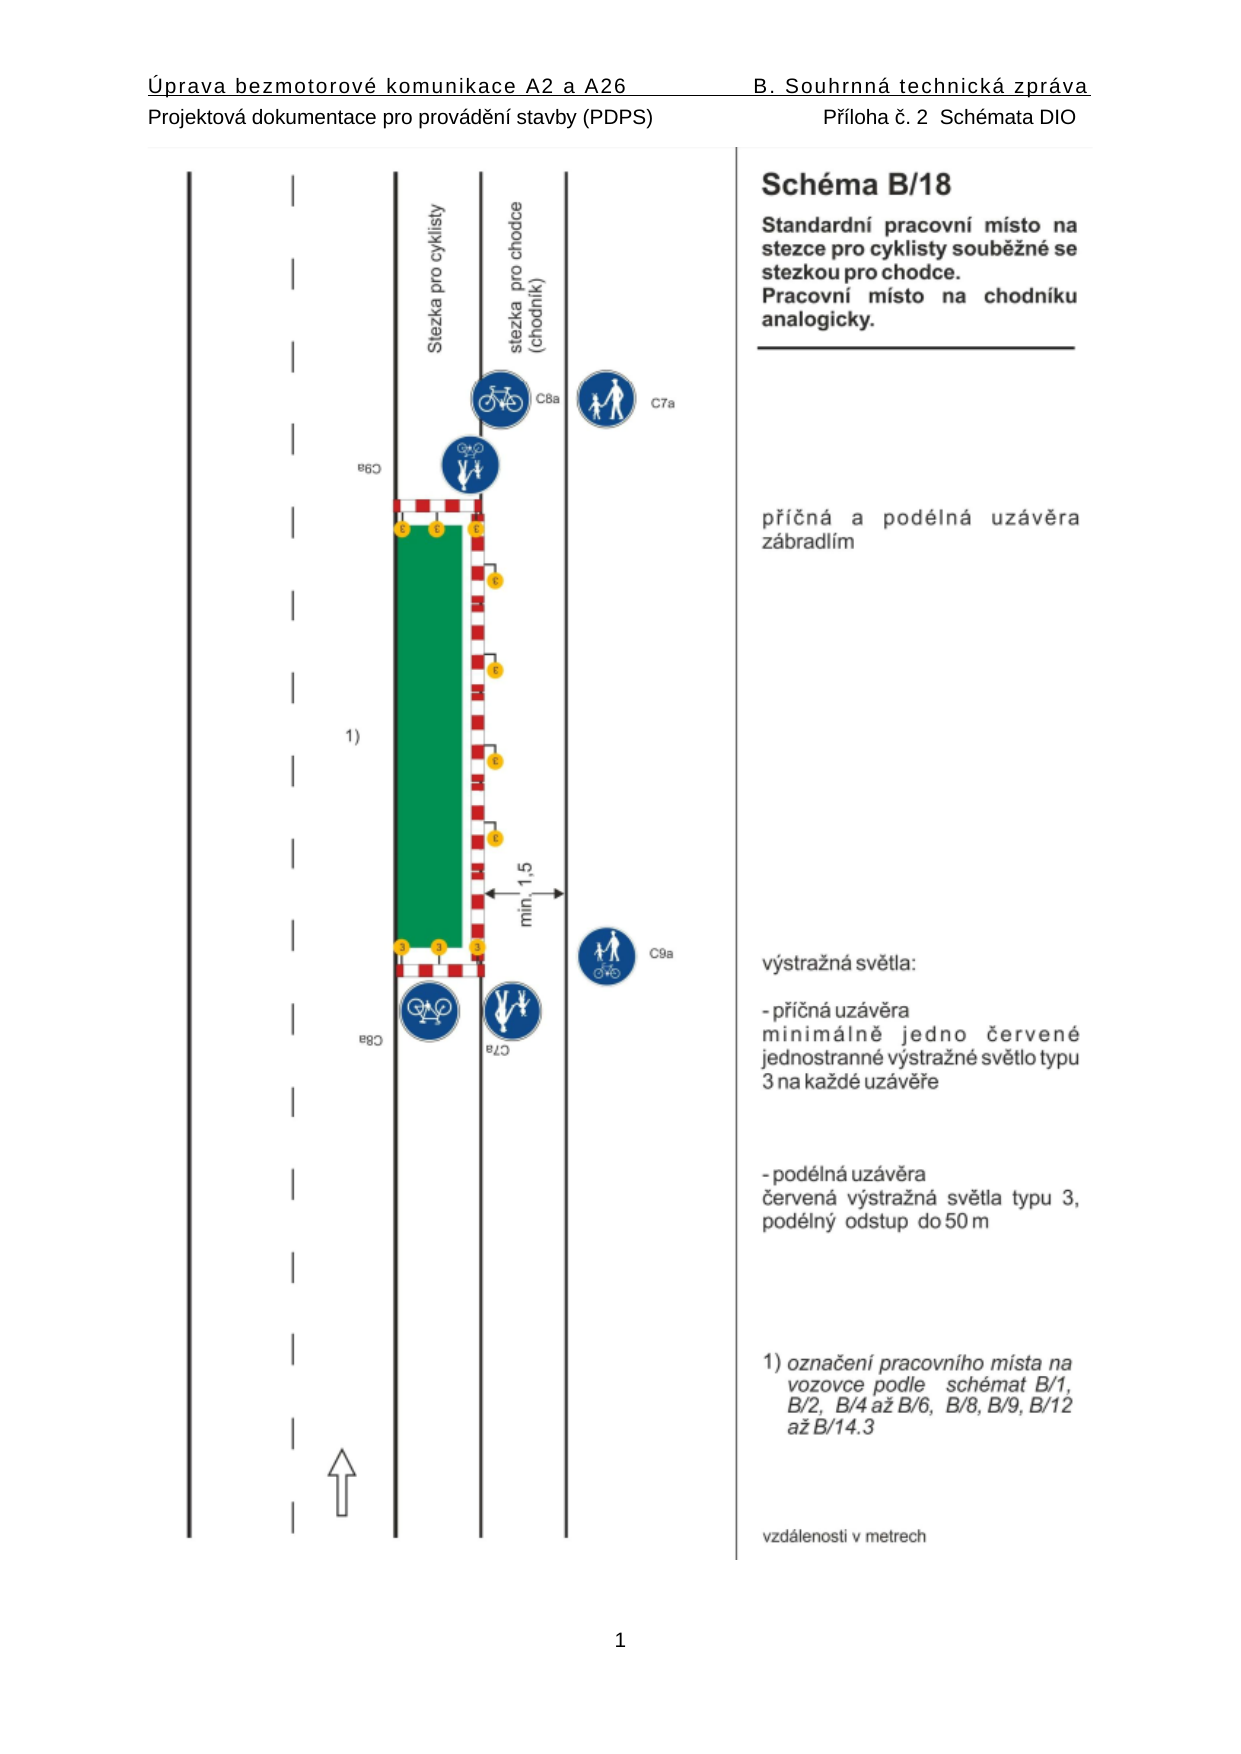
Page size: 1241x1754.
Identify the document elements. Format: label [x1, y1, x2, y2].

picture [147, 147, 1093, 1560]
